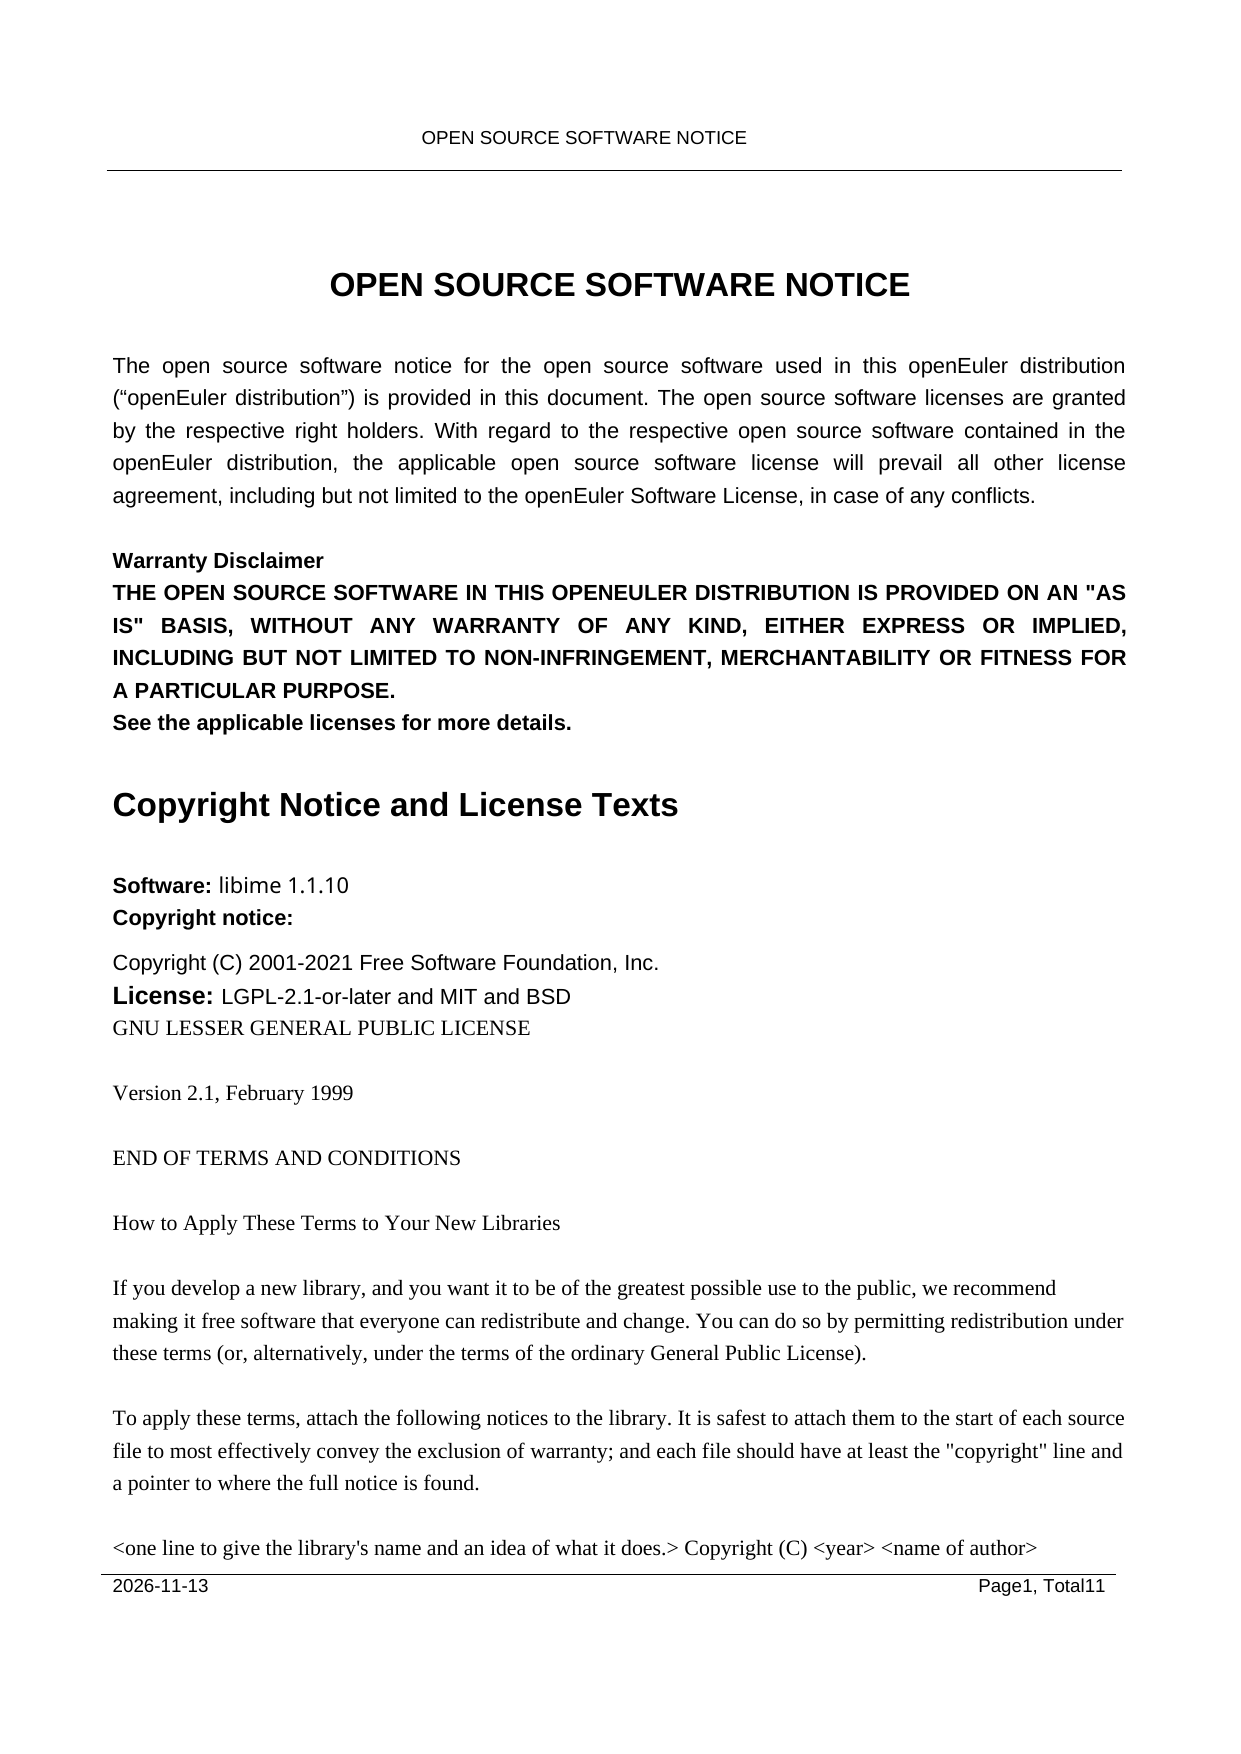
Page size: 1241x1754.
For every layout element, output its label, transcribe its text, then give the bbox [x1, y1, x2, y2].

text The open source software notice for the open source software used in this openEuler distribution (“openEuler distribution”) is provided in this document. The open source software licenses are granted by the respective right holders. With regard to the respective open source software contained in the openEuler distribution, the applicable open source software license will prevail all other license agreement, including but not limited to the openEuler Software License, in case of any conflicts. [112, 349, 1128, 511]
text Copyright (C) 2001-2021 Free Software Foundation, Inc. [112, 947, 1128, 979]
text Warranty Disclaimer [112, 544, 1128, 576]
title Software: libime 1.1.10 [112, 869, 1128, 901]
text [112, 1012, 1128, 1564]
text Copyright notice: [112, 901, 1128, 934]
text License: LGPL-2.1-or-later and MIT and BSD [112, 979, 1128, 1012]
text Copyright Notice and License Texts [112, 771, 1128, 836]
text THE OPEN SOURCE SOFTWARE IN THIS OPENEULER DISTRIBUTION IS PROVIDED ON AN "AS IS" BASIS, WITHOUT ANY WARRANTY OF ANY KIND, EITHER EXPRESS OR IMPLIED, INCLUDING BUT NOT LIMITED TO NON-INFRINGEMENT, MERCHANTABILITY OR FITNESS FOR A PARTICULAR PURPOSE. See the applicable licenses for more details. [112, 576, 1128, 739]
text OPEN SOURCE SOFTWARE NOTICE [112, 251, 1128, 316]
